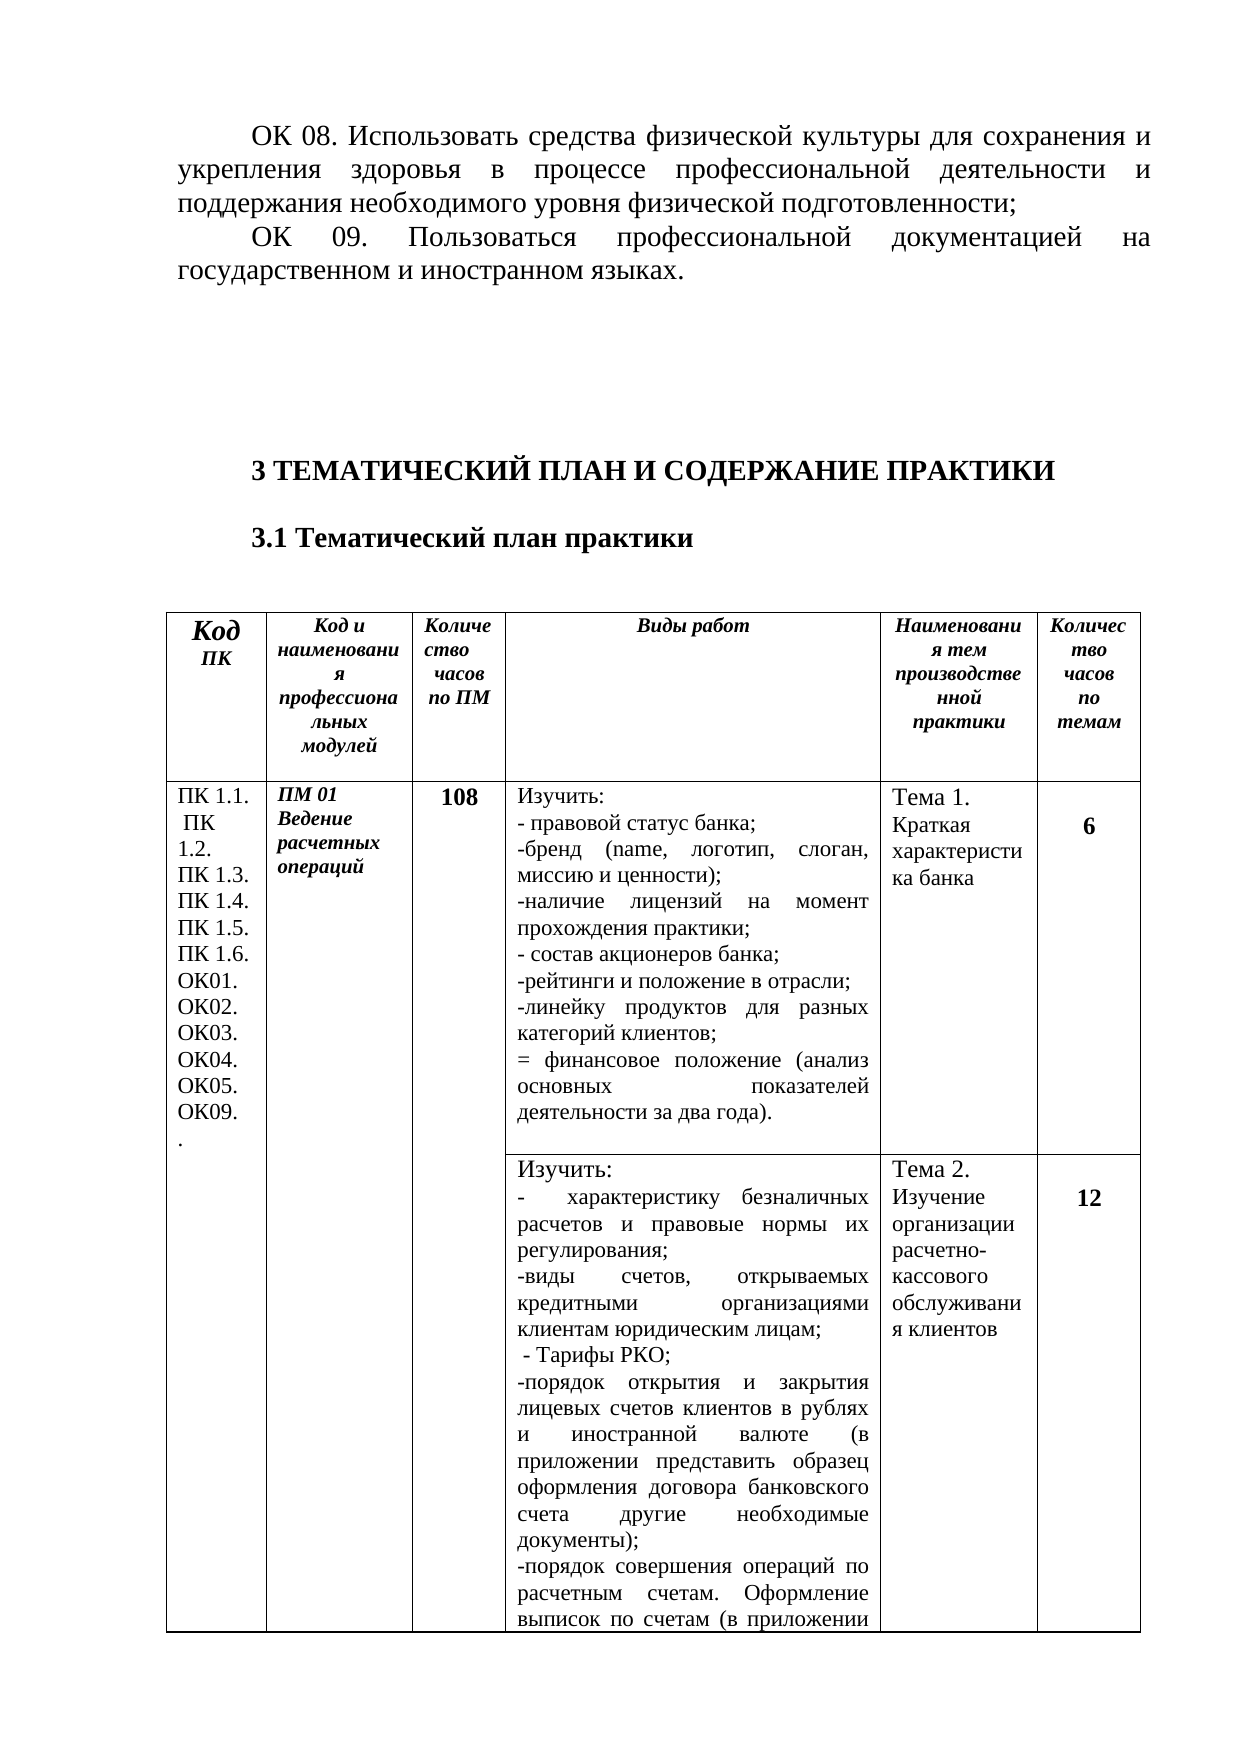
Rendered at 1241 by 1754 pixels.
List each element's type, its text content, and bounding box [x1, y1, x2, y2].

table_cell ПК 1.1. ПК 1.2. ПК 1.3. ПК 1.4. ПК 1.5. ПК 1.6. ОК01. ОК02. ОК03. ОК04. ОК05. ОК09. . Всего часов [167, 782, 266, 1631]
table_header Количество часов по ПМ [413, 613, 505, 781]
text 3 ТЕМАТИЧЕСКИЙ ПЛАН И СОДЕРЖАНИЕ ПРАКТИКИ [177, 453, 1152, 487]
table_cell 108 [413, 782, 505, 1631]
table_header Код ПК [167, 613, 266, 781]
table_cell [506, 1155, 880, 1631]
table_header Количество часов по темам [1038, 613, 1140, 781]
table_cell Тема 1. Краткая характеристика банка [881, 782, 1037, 1153]
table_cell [881, 1155, 1037, 1631]
table_header Код и наименования профессиональных модулей [267, 613, 412, 781]
table_header Наименования тем производственной практики [881, 613, 1037, 781]
table_cell Изучить: - правовой статус банка; -бренд (name, логотип, слоган, миссию и ценности); -наличие лицензий на момент прохождения практики; - состав акционеров банка; -рейтинги и положение в отрасли; -линейку продуктов для разных категорий клиентов; = финансовое положение (анализ основных показателей деятельности за два года). [506, 782, 880, 1153]
text ОК 09. Пользоваться профессиональной документацией на государственном и иностранном языках. [177, 219, 1152, 286]
text ОК 08. Использовать средства физической культуры для сохранения и укрепления здоровья в процессе профессиональной деятельности и поддержания необходимого уровня физической подготовленности; [177, 118, 1152, 219]
table_cell ПМ 01 Ведение расчетных операций 108 [267, 782, 412, 1631]
text 3.1 Тематический план практики [177, 521, 1152, 554]
table_cell 6 [1038, 782, 1140, 1153]
table_header Виды работ [506, 613, 880, 781]
table_cell 12 [1038, 1155, 1140, 1631]
